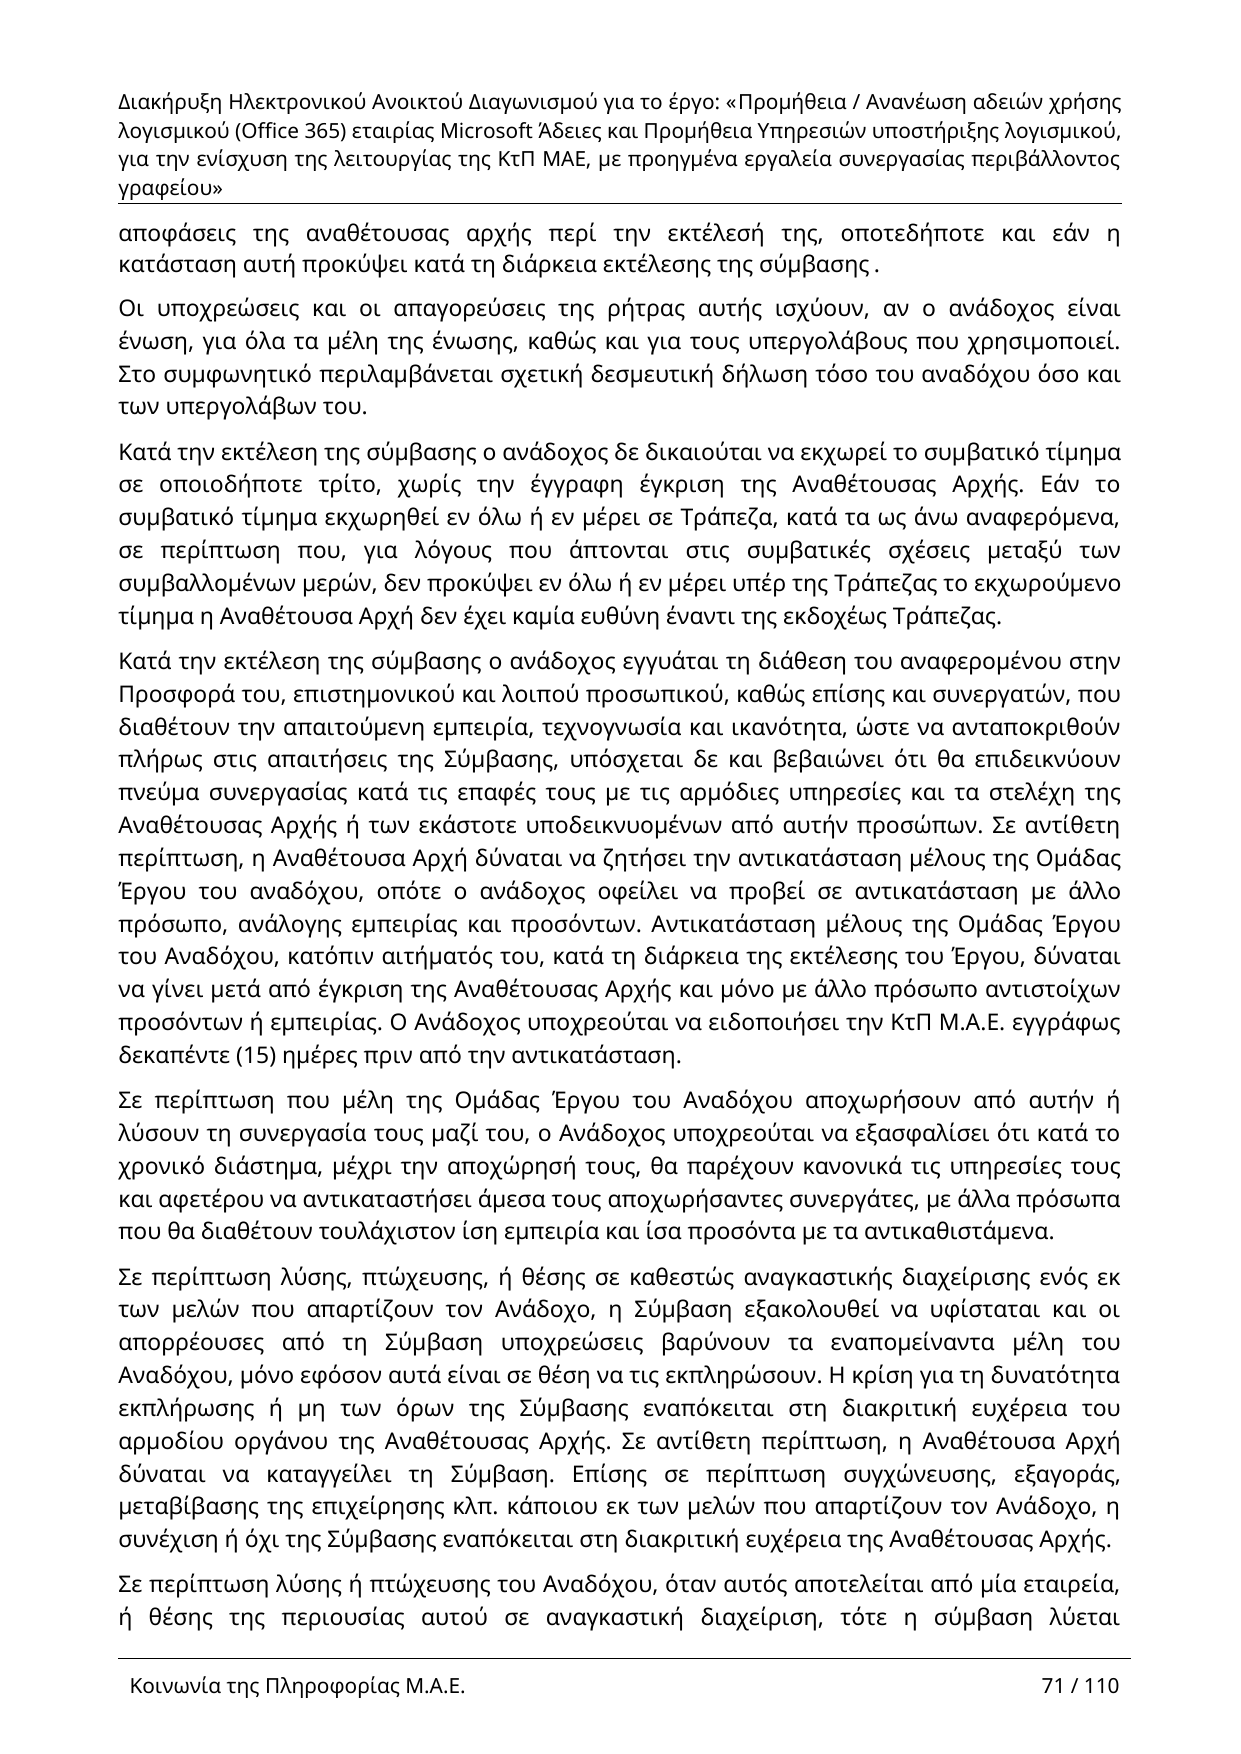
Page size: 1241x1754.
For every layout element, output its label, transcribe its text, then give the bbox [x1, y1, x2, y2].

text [118, 217, 1122, 279]
text Κατά την εκτέλεση της σύμβασης ο ανάδοχος εγγυάται τη διάθεση του αναφερομένου στην Προσφορά του, επιστημονικού και λοιπού προσωπικού, καθώς επίσης και συνεργατών, που διαθέτουν την απαιτούμενη εμπειρία, τεχνογνωσία και ικανότητα, ώστε να ανταποκριθούν πλήρως στις απαιτήσεις της Σύμβασης, υπόσχεται δε και βεβαιώνει ότι θα επιδεικνύουν πνεύμα συνεργασίας κατά τις επαφές τους με τις αρμόδιες υπηρεσίες και τα στελέχη της Αναθέτουσας Αρχής ή των εκάστοτε υποδεικνυομένων από αυτήν προσώπων. Σε αντίθετη περίπτωση, η Αναθέτουσα Αρχή δύναται να ζητήσει την αντικατάσταση μέλους της Ομάδας Έργου του αναδόχου, οπότε ο ανάδοχος οφείλει να προβεί σε αντικατάσταση με άλλο πρόσωπο, ανάλογης εμπειρίας και προσόντων. Αντικατάσταση μέλους της Ομάδας Έργου του Αναδόχου, κατόπιν αιτήματός του, κατά τη διάρκεια της εκτέλεσης του Έργου, δύναται να γίνει μετά από έγκριση της Αναθέτουσας Αρχής και μόνο με άλλο πρόσωπο αντιστοίχων προσόντων ή εμπειρίας. Ο Ανάδοχος υποχρεούται να ειδοποιήσει την ΚτΠ Μ.Α.Ε. εγγράφως δεκαπέντε (15) ημέρες πριν από την αντικατάσταση. [118, 645, 1122, 1070]
text Σε περίπτωση που μέλη της Ομάδας Έργου του Αναδόχου αποχωρήσουν από αυτήν ή λύσουν τη συνεργασία τους μαζί του, ο Ανάδοχος υποχρεούται να εξασφαλίσει ότι κατά το χρονικό διάστημα, μέχρι την αποχώρησή τους, θα παρέχουν κανονικά τις υπηρεσίες τους και αφετέρου να αντικαταστήσει άμεσα τους αποχωρήσαντες συνεργάτες, με άλλα πρόσωπα που θα διαθέτουν τουλάχιστον ίση εμπειρία και ίσα προσόντα με τα αντικαθιστάμενα. [118, 1084, 1122, 1247]
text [118, 1568, 1122, 1632]
text Σε περίπτωση λύσης, πτώχευσης, ή θέσης σε καθεστώς αναγκαστικής διαχείρισης ενός εκ των μελών που απαρτίζουν τον Ανάδοχο, η Σύμβαση εξακολουθεί να υφίσταται και οι απορρέουσες από τη Σύμβαση υποχρεώσεις βαρύνουν τα εναπομείναντα μέλη του Αναδόχου, μόνο εφόσον αυτά είναι σε θέση να τις εκπληρώσουν. Η κρίση για τη δυνατότητα εκπλήρωσης ή μη των όρων της Σύμβασης εναπόκειται στη διακριτική ευχέρεια του αρμοδίου οργάνου της Αναθέτουσας Αρχής. Σε αντίθετη περίπτωση, η Αναθέτουσα Αρχή δύναται να καταγγείλει τη Σύμβαση. Επίσης σε περίπτωση συγχώνευσης, εξαγοράς, μεταβίβασης της επιχείρησης κλπ. κάποιου εκ των μελών που απαρτίζουν τον Ανάδοχο, η συνέχιση ή όχι της Σύμβασης εναπόκειται στη διακριτική ευχέρεια της Αναθέτουσας Αρχής. [118, 1261, 1122, 1554]
text Κατά την εκτέλεση της σύμβασης ο ανάδοχος δε δικαιούται να εκχωρεί το συμβατικό τίμημα σε οποιοδήποτε τρίτο, χωρίς την έγγραφη έγκριση της Αναθέτουσας Αρχής. Εάν το συμβατικό τίμημα εκχωρηθεί εν όλω ή εν μέρει σε Τράπεζα, κατά τα ως άνω αναφερόμενα, σε περίπτωση που, για λόγους που άπτονται στις συμβατικές σχέσεις μεταξύ των συμβαλλομένων μερών, δεν προκύψει εν όλω ή εν μέρει υπέρ της Τράπεζας το εκχωρούμενο τίμημα η Αναθέτουσα Αρχή δεν έχει καμία ευθύνη έναντι της εκδοχέως Τράπεζας. [118, 436, 1122, 631]
text Οι υποχρεώσεις και οι απαγορεύσεις της ρήτρας αυτής ισχύουν, αν ο ανάδοχος είναι ένωση, για όλα τα μέλη της ένωσης, καθώς και για τους υπεργολάβους που χρησιμοποιεί. Στο συμφωνητικό περιλαμβάνεται σχετική δεσμευτική δήλωση τόσο του αναδόχου όσο και των υπεργολάβων του. [118, 292, 1122, 422]
